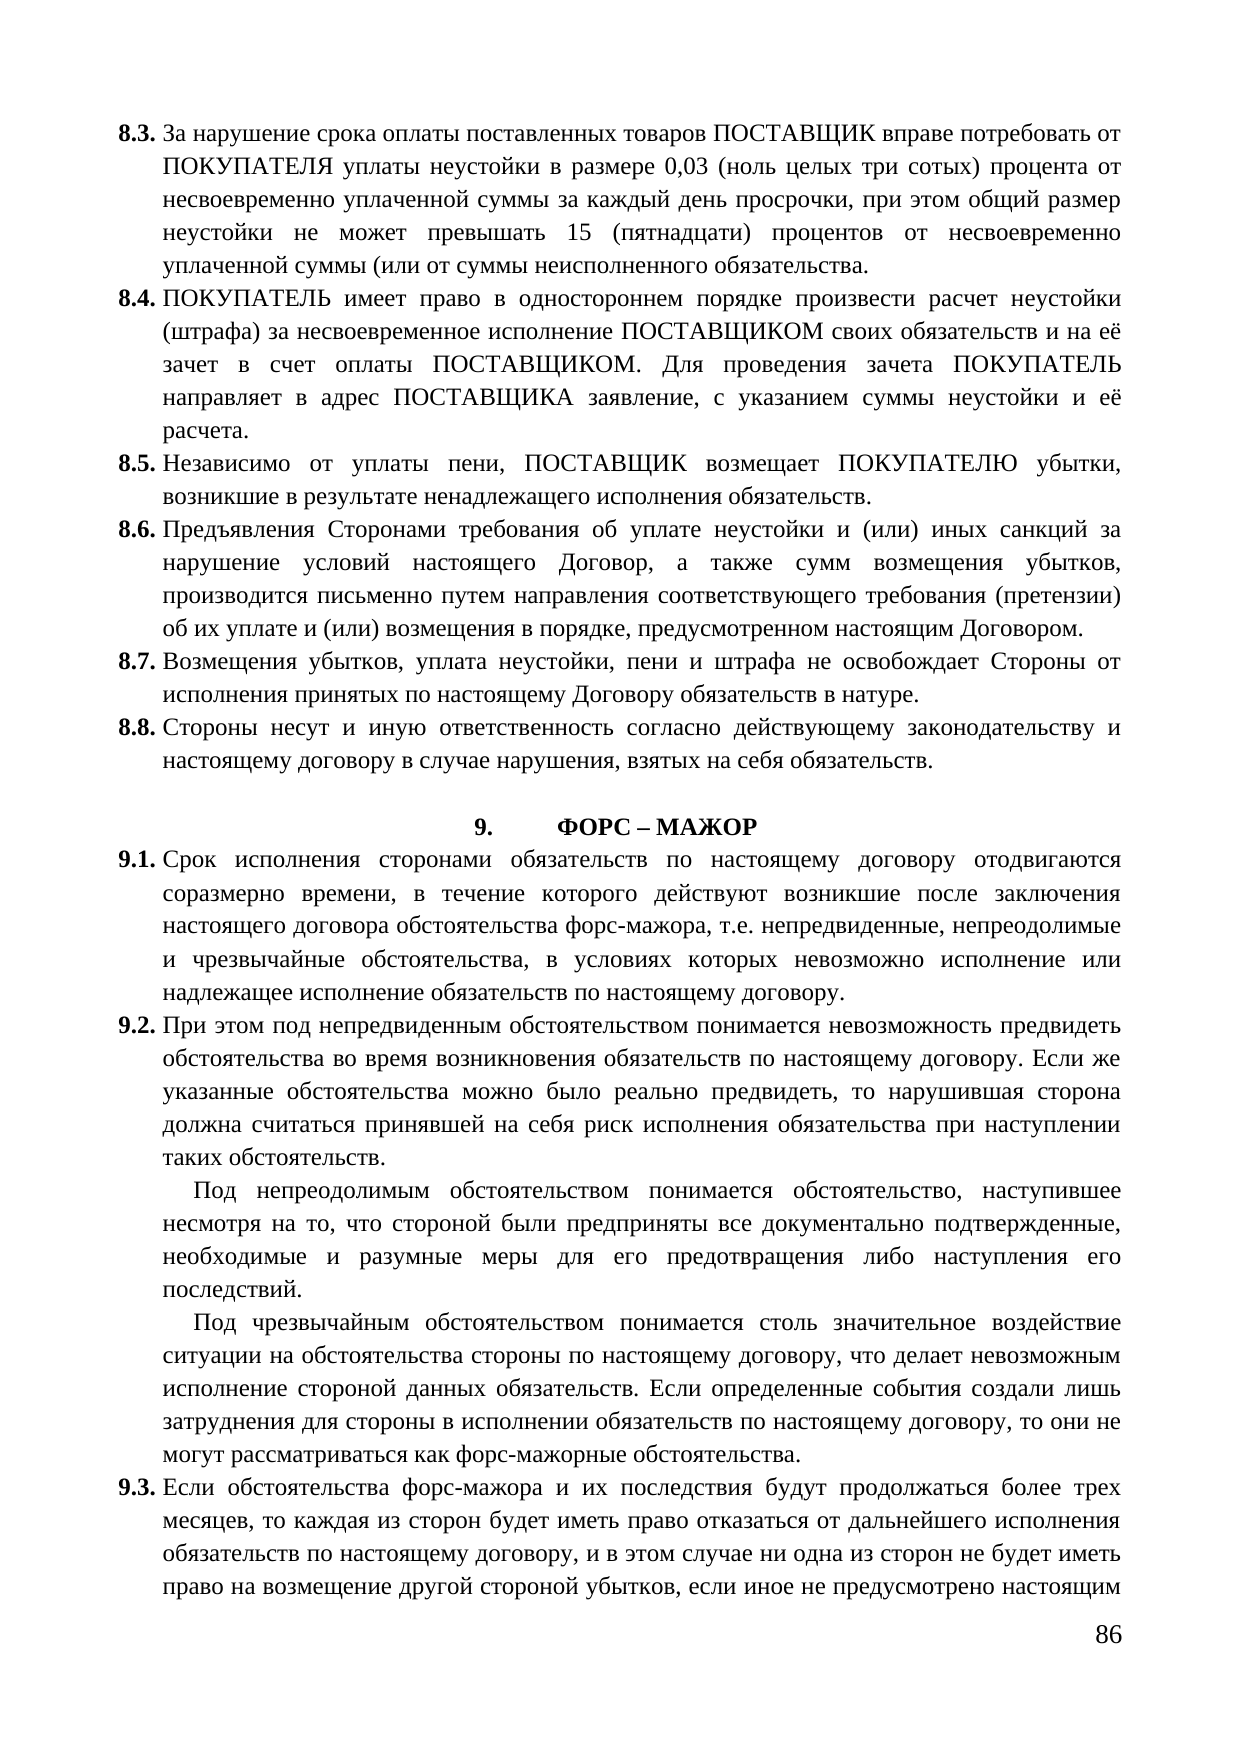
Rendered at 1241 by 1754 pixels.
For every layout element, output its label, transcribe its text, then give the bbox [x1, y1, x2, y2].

list Стороны несут и иную ответственность согласно действующему законодательству и настоящему договору в случае нарушения, взятых на себя обязательств. [118, 712, 1122, 774]
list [118, 1472, 1122, 1600]
list ФОРС – МАЖОР [109, 812, 1122, 840]
list Независимо от уплаты пени, ПОСТАВЩИК возмещает ПОКУПАТЕЛЮ убытки, возникшие в результате ненадлежащего исполнения обязательств. [118, 448, 1122, 510]
list За нарушение срока оплаты поставленных товаров ПОСТАВЩИК вправе потребовать от ПОКУПАТЕЛЯ уплаты неустойки в размере 0,03 (ноль целых три сотых) процента от несвоевременно уплаченной суммы за каждый день просрочки, при этом общий размер неустойки не может превышать 15 (пятнадцати) процентов от несвоевременно уплаченной суммы (или от суммы неисполненного обязательства. [118, 118, 1122, 279]
list При этом под непредвиденным обстоятельством понимается невозможность предвидеть обстоятельства во время возникновения обязательств по настоящему договору. Если же указанные обстоятельства можно было реально предвидеть, то нарушившая сторона должна считаться принявшей на себя риск исполнения обязательства при наступлении таких обстоятельств. [118, 1010, 1122, 1171]
text Под чрезвычайным обстоятельством понимается столь значительное воздействие ситуации на обстоятельства стороны по настоящему договору, что делает невозможным исполнение стороной данных обязательств. Если определенные события создали лишь затруднения для стороны в исполнении обязательств по настоящему договору, то они не могут рассматриваться как форс-мажорные обстоятельства. [162, 1307, 1122, 1468]
list Предъявления Сторонами требования об уплате неустойки и (или) иных санкций за нарушение условий настоящего Договор, а также сумм возмещения убытков, производится письменно путем направления соответствующего требования (претензии) об их уплате и (или) возмещения в порядке, предусмотренном настоящим Договором. [118, 514, 1122, 642]
list Возмещения убытков, уплата неустойки, пени и штрафа не освобождает Стороны от исполнения принятых по настоящему Договору обязательств в натуре. [118, 646, 1122, 708]
text Под непреодолимым обстоятельством понимается обстоятельство, наступившее несмотря на то, что стороной были предприняты все документально подтвержденные, необходимые и разумные меры для его предотвращения либо наступления его последствий. [162, 1175, 1122, 1303]
list ПОКУПАТЕЛЬ имеет право в одностороннем порядке произвести расчет неустойки (штрафа) за несвоевременное исполнение ПОСТАВЩИКОМ своих обязательств и на её зачет в счет оплаты ПОСТАВЩИКОМ. Для проведения зачета ПОКУПАТЕЛЬ направляет в адрес ПОСТАВЩИКА заявление, с указанием суммы неустойки и её расчета. [118, 283, 1122, 444]
list Срок исполнения сторонами обязательств по настоящему договору отодвигаются соразмерно времени, в течение которого действуют возникшие после заключения настоящего договора обстоятельства форс-мажора, т.е. непредвиденные, непреодолимые и чрезвычайные обстоятельства, в условиях которых невозможно исполнение или надлежащее исполнение обязательств по настоящему договору. [118, 844, 1122, 1005]
